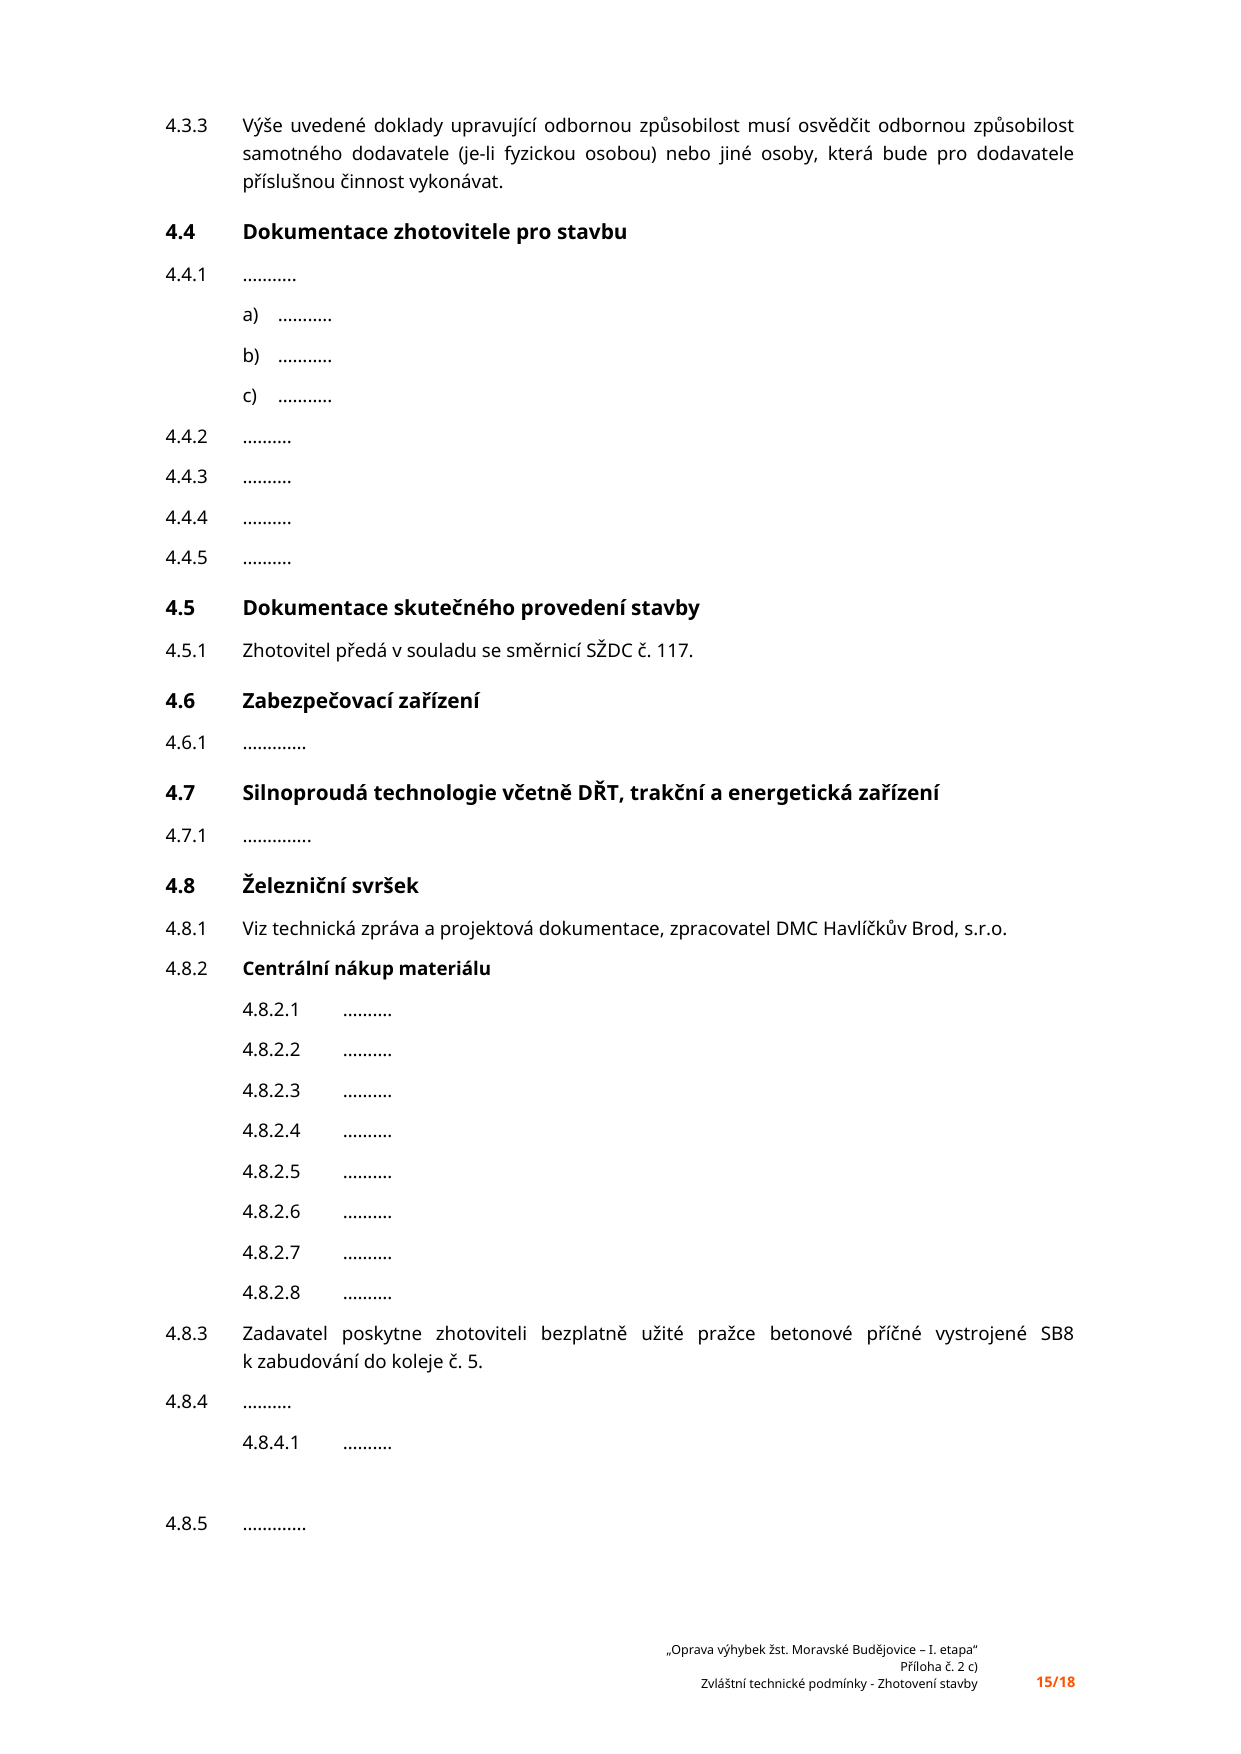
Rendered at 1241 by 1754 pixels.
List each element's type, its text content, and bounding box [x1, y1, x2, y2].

text …………. [165, 1510, 1075, 1536]
text ………. [242, 1198, 1075, 1224]
text ………. [242, 1117, 1075, 1143]
text ………. [242, 1429, 1075, 1455]
text Železniční svršek [165, 871, 1075, 899]
text …………. [165, 730, 1075, 755]
list ……….. [242, 342, 1075, 367]
list ……….. [242, 382, 1075, 408]
text ………….. [165, 822, 1075, 848]
text ………. [165, 423, 1075, 448]
text ……….. [165, 261, 1075, 286]
text Zadavatel poskytne zhotoviteli bezplatně užité pražce betonové příčné vystrojené SB8 k zabudování do koleje č. 5. [165, 1320, 1075, 1374]
text ………. [242, 996, 1075, 1021]
text Silnoproudá technologie včetně DŘT, trakční a energetická zařízení [165, 778, 1075, 807]
text ………. [165, 1389, 1075, 1414]
text Zhotovitel předá v souladu se směrnicí SŽDC č. 117. [165, 637, 1075, 663]
text Dokumentace zhotovitele pro stavbu [165, 217, 1075, 246]
text ………. [165, 504, 1075, 529]
text ………. [242, 1158, 1075, 1183]
text Centrální nákup materiálu [165, 955, 1075, 981]
text ………. [242, 1279, 1075, 1305]
text Viz technická zpráva a projektová dokumentace, zpracovatel DMC Havlíčkův Brod, s.r.o. [165, 915, 1075, 940]
text ………. [242, 1239, 1075, 1264]
text Dokumentace skutečného provedení stavby [165, 593, 1075, 622]
text ………. [165, 463, 1075, 489]
list ……….. [242, 301, 1075, 327]
text ………. [165, 544, 1075, 570]
text Výše uvedené doklady upravující odbornou způsobilost musí osvědčit odbornou způsobilost samotného dodavatele (je-li fyzickou osobou) nebo jiné osoby, která bude pro dodavatele příslušnou činnost vykonávat. [165, 112, 1075, 194]
text ………. [242, 1077, 1075, 1102]
text Zabezpečovací zařízení [165, 686, 1075, 714]
text ………. [242, 1036, 1075, 1062]
